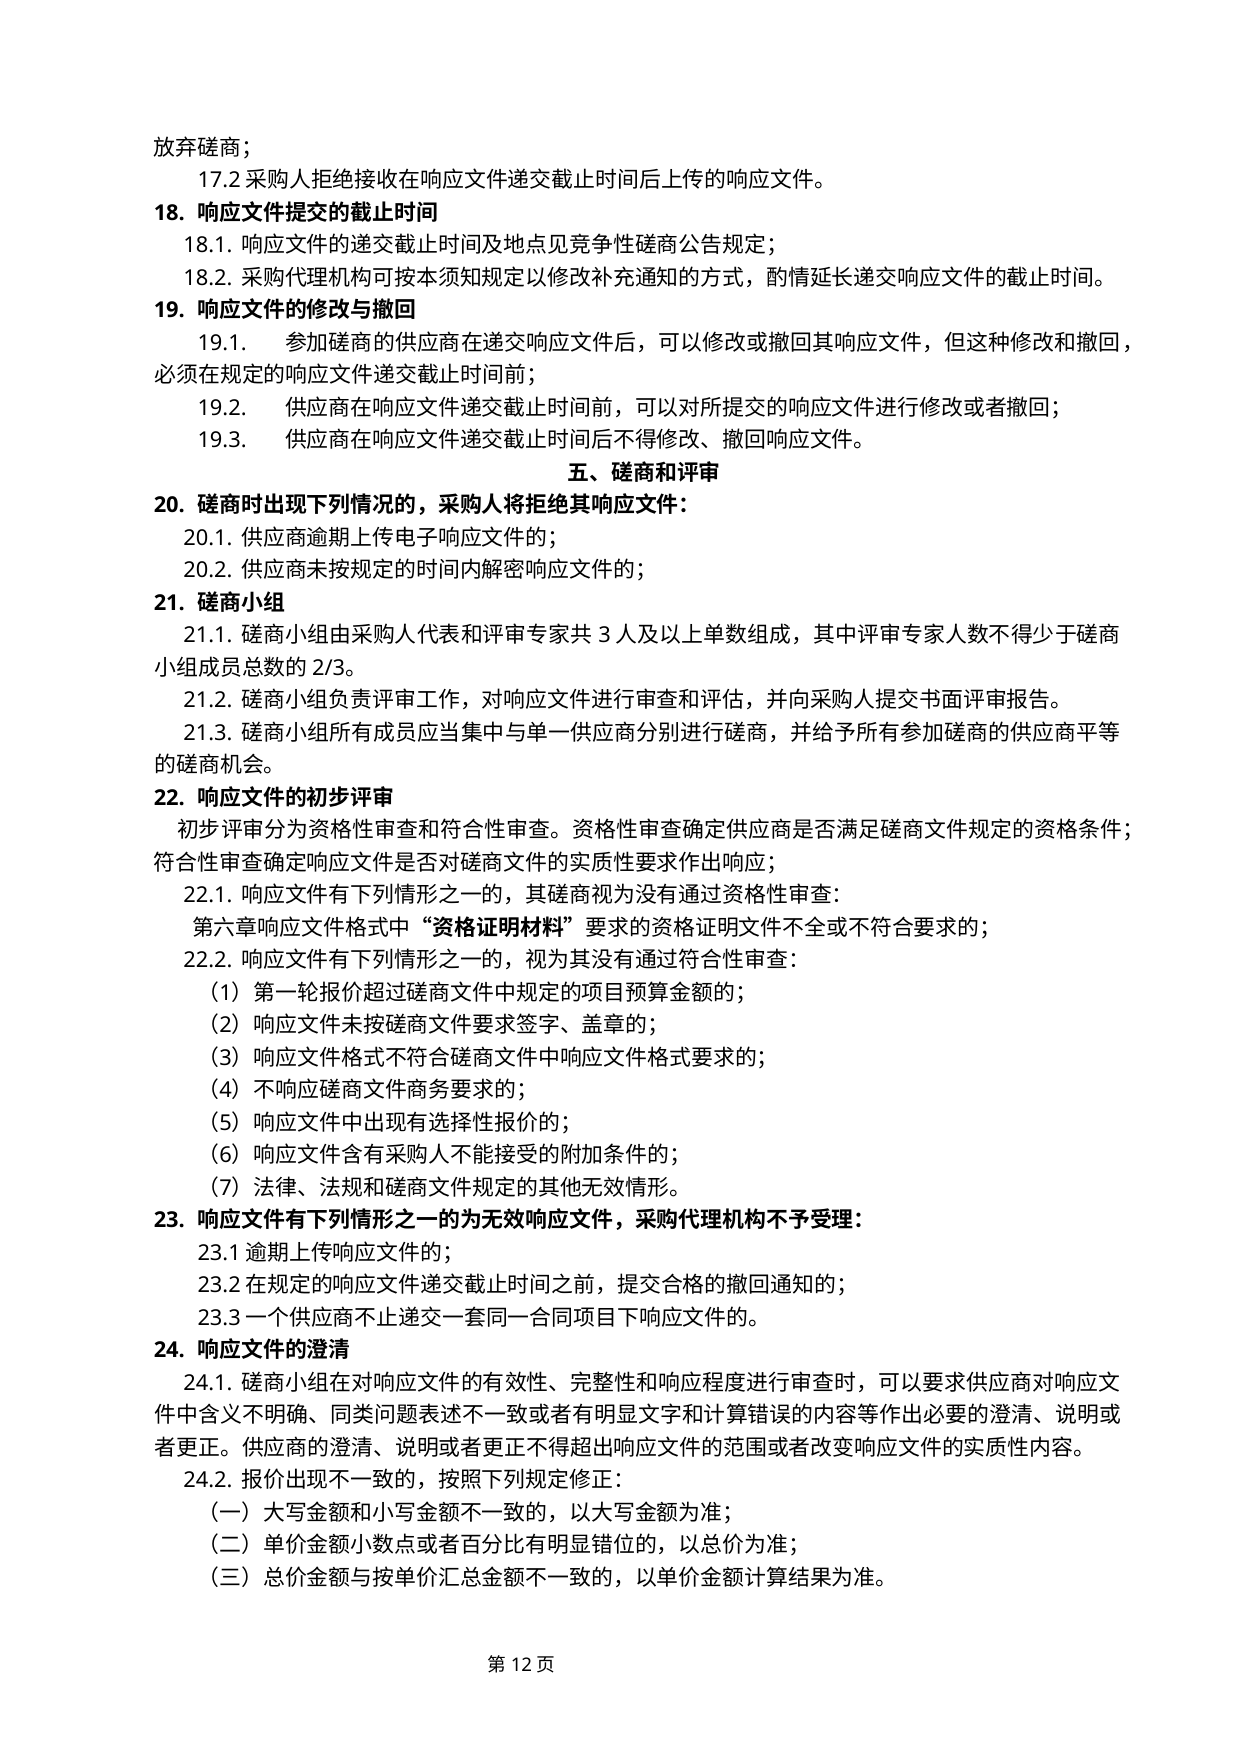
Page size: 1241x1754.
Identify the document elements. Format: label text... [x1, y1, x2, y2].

list 供应商在响应文件递交截止时间后不得修改、撤回响应文件。 [154, 422, 1122, 454]
list （6）响应文件含有采购人不能接受的附加条件的； [153, 1137, 1122, 1169]
list 总价金额与按单价汇总金额不一致的，以单价金额计算结果为准。 [153, 1559, 1122, 1592]
text 初步评审分为资格性审查和符合性审查。资格性审查确定供应商是否满足磋商文件规定的资格条件；符合性审查确定响应文件是否对磋商文件的实质性要求作出响应； [153, 812, 1122, 877]
list 供应商在响应文件递交截止时间前，可以对所提交的响应文件进行修改或者撤回； [154, 389, 1122, 422]
list 响应文件有下列情形之一的，视为其没有通过符合性审查： [183, 942, 1122, 974]
list 大写金额和小写金额不一致的，以大写金额为准； [153, 1494, 1122, 1527]
list 响应文件的递交截止时间及地点见竞争性磋商公告规定； [183, 227, 1122, 259]
list 磋商小组由采购人代表和评审专家共3人及以上单数组成，其中评审专家人数不得少于磋商小组成员总数的2/3。 [154, 617, 1122, 682]
list 供应商逾期上传电子响应文件的； [183, 519, 1122, 552]
text 23.1逾期上传响应文件的； [153, 1234, 1122, 1267]
list 响应文件有下列情形之一的为无效响应文件，采购代理机构不予受理： [153, 1202, 1122, 1234]
list （4）不响应磋商文件商务要求的； [153, 1072, 1122, 1104]
list 磋商小组负责评审工作，对响应文件进行审查和评估，并向采购人提交书面评审报告。 [183, 682, 1122, 714]
list 供应商未按规定的时间内解密响应文件的； [183, 552, 1122, 584]
list （2）响应文件未按磋商文件要求签字、盖章的； [153, 1007, 1122, 1039]
text 23.2在规定的响应文件递交截止时间之前，提交合格的撤回通知的； [153, 1267, 1122, 1299]
list 响应文件有下列情形之一的，其磋商视为没有通过资格性审查： [183, 877, 1122, 909]
list （7）法律、法规和磋商文件规定的其他无效情形。 [153, 1169, 1122, 1202]
subtitle 五、磋商和评审 [166, 454, 1122, 487]
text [153, 129, 1122, 162]
list 参加磋商的供应商在递交响应文件后，可以修改或撤回其响应文件，但这种修改和撤回，必须在规定的响应文件递交截止时间前； [154, 324, 1122, 389]
list 响应文件提交的截止时间 [153, 194, 1122, 227]
list （5）响应文件中出现有选择性报价的； [153, 1104, 1122, 1137]
list 单价金额小数点或者百分比有明显错位的，以总价为准； [153, 1527, 1122, 1559]
list 响应文件的初步评审 [153, 779, 1122, 812]
list （1）第一轮报价超过磋商文件中规定的项目预算金额的； [153, 974, 1122, 1007]
text 17.2采购人拒绝接收在响应文件递交截止时间后上传的响应文件。 [153, 162, 1122, 194]
list 采购代理机构可按本须知规定以修改补充通知的方式，酌情延长递交响应文件的截止时间。 [154, 259, 1122, 292]
list （3）响应文件格式不符合磋商文件中响应文件格式要求的； [153, 1039, 1122, 1072]
text 23.3一个供应商不止递交一套同一合同项目下响应文件的。 [153, 1299, 1122, 1332]
list 报价出现不一致的，按照下列规定修正： [183, 1462, 1122, 1494]
list 磋商小组 [153, 584, 1122, 617]
list 磋商小组在对响应文件的有效性、完整性和响应程度进行审查时，可以要求供应商对响应文件中含义不明确、同类问题表述不一致或者有明显文字和计算错误的内容等作出必要的澄清、说明或者更正。供应商的澄清、说明或者更正不得超出响应文件的范围或者改变响应文件的实质性内容。 [154, 1364, 1122, 1462]
list 磋商时出现下列情况的，采购人将拒绝其响应文件： [153, 487, 1122, 519]
list 响应文件的澄清 [153, 1332, 1122, 1364]
text 第六章响应文件格式中“资格证明材料”要求的资格证明文件不全或不符合要求的； [153, 909, 1122, 942]
list 磋商小组所有成员应当集中与单一供应商分别进行磋商，并给予所有参加磋商的供应商平等的磋商机会。 [154, 714, 1122, 779]
list 响应文件的修改与撤回 [153, 292, 1122, 324]
